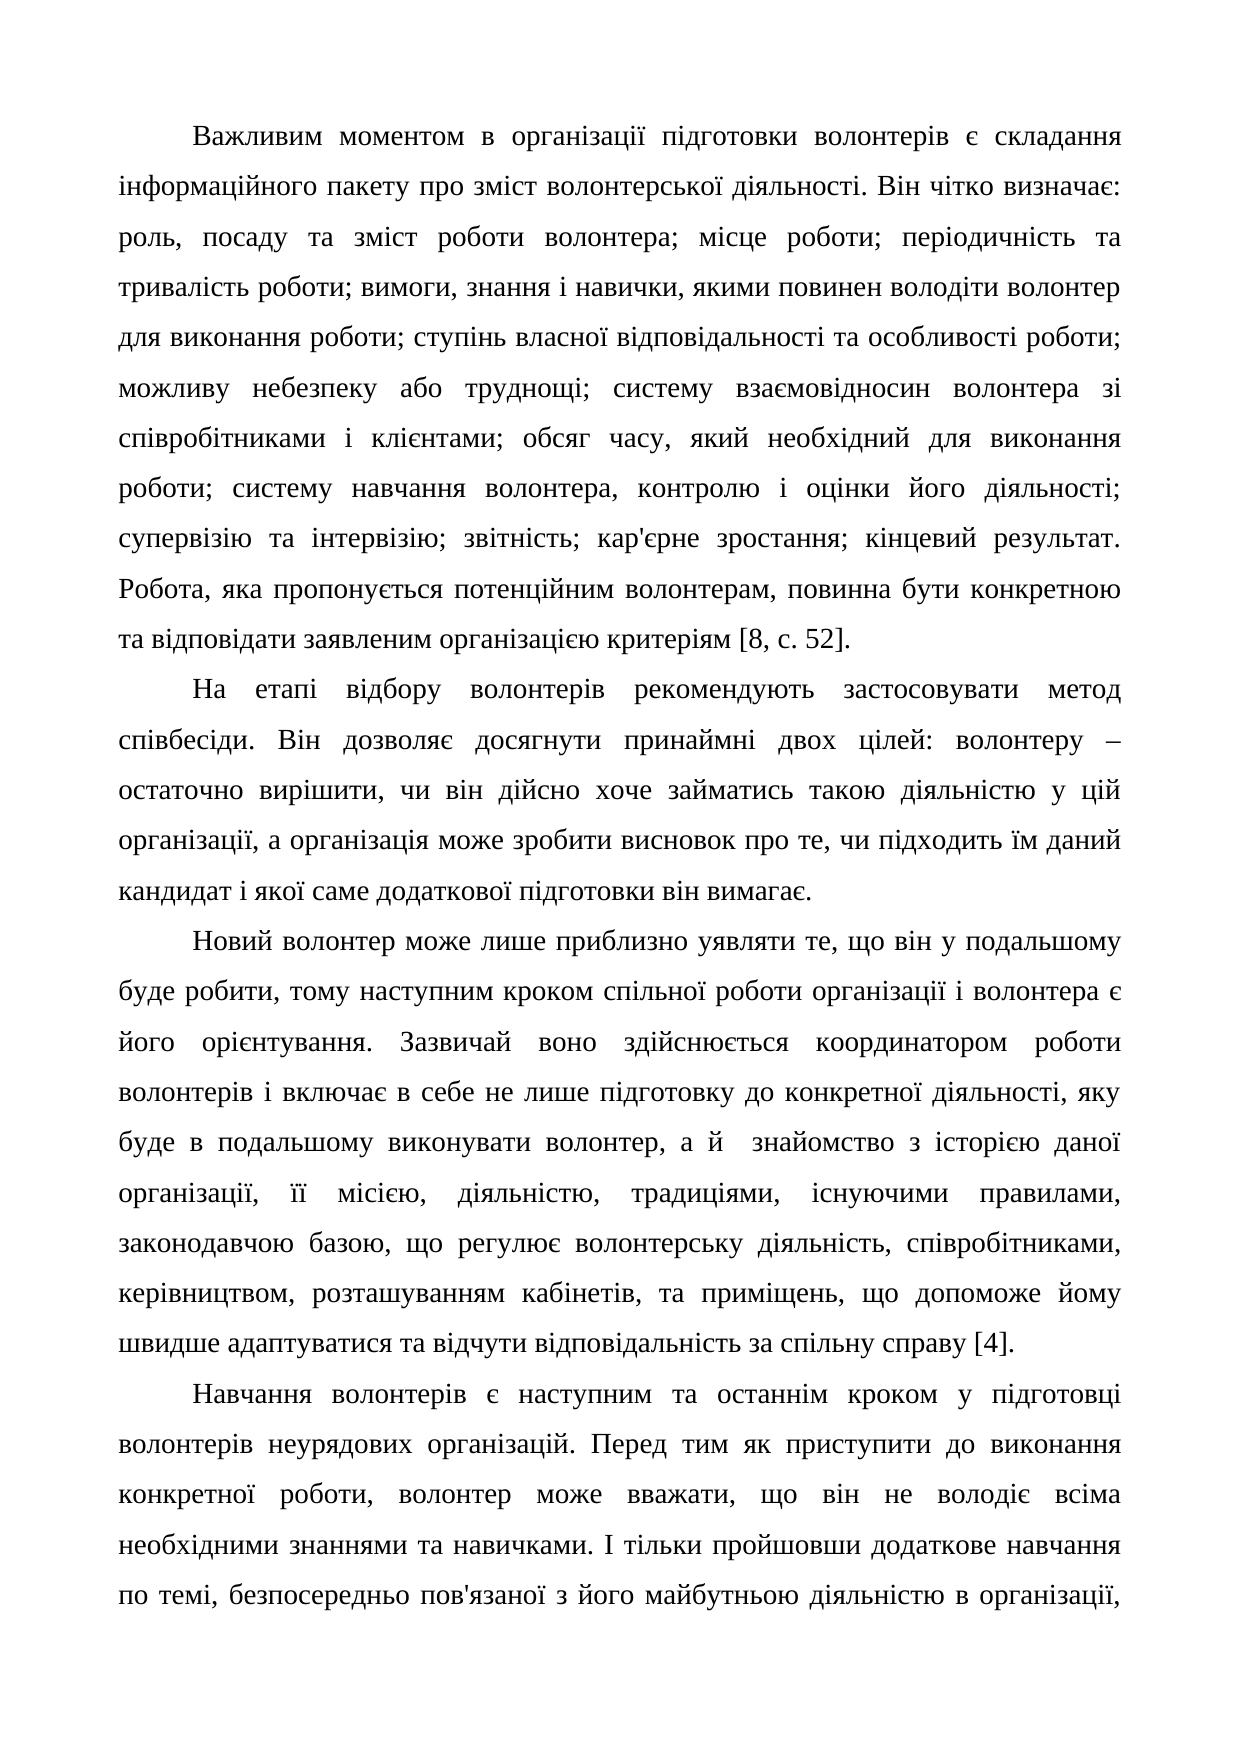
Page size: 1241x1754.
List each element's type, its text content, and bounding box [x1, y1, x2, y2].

text Новий волонтер може лише приблизно уявляти те, що він у подальшому буде робити, тому наступним кроком спільної роботи організації і волонтера є його орієнтування. Зазвичай воно здійснюється координатором роботи волонтерів і включає в себе не лише підготовку до конкретної діяльності, яку буде в подальшому виконувати волонтер, а й знайомство з історією даної організації, її місією, діяльністю, традиціями, існуючими правилами, законодавчою базою, що регулює волонтерську діяльність, співробітниками, керівництвом, розташуванням кабінетів, та приміщень, що допоможе йому швидше адаптуватися та відчути відповідальність за спільну справу [4]. [118, 923, 1122, 1359]
text На етапі відбору волонтерів рекомендують застосовувати метод співбесіди. Він дозволяє досягнути принаймні двох цілей: волонтеру – остаточно вирішити, чи він дійсно хоче займатись такою діяльністю у цій організації, а організація може зробити висновок про те, чи підходить їм даний кандидат і якої саме додаткової підготовки він вимагає. [118, 672, 1122, 906]
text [118, 1376, 1122, 1611]
text Важливим моментом в організації підготовки волонтерів є складання інформаційного пакету про зміст волонтерської діяльності. Він чітко визначає: роль, посаду та зміст роботи волонтера; місце роботи; періодичність та тривалість роботи; вимоги, знання і навички, якими повинен володіти волонтер для виконання роботи; ступінь власної відповідальності та особливості роботи; можливу небезпеку або труднощі; систему взаємовідносин волонтера зі співробітниками і клієнтами; обсяг часу, який необхідний для виконання роботи; систему навчання волонтера, контролю і оцінки його діяльності; супервізію та інтервізію; звітність; кар'єрне зростання; кінцевий результат. Робота, яка пропонується потенційним волонтерам, повинна бути конкретною та відповідати заявленим організацією критеріям [8, с. 52]. [118, 118, 1122, 655]
